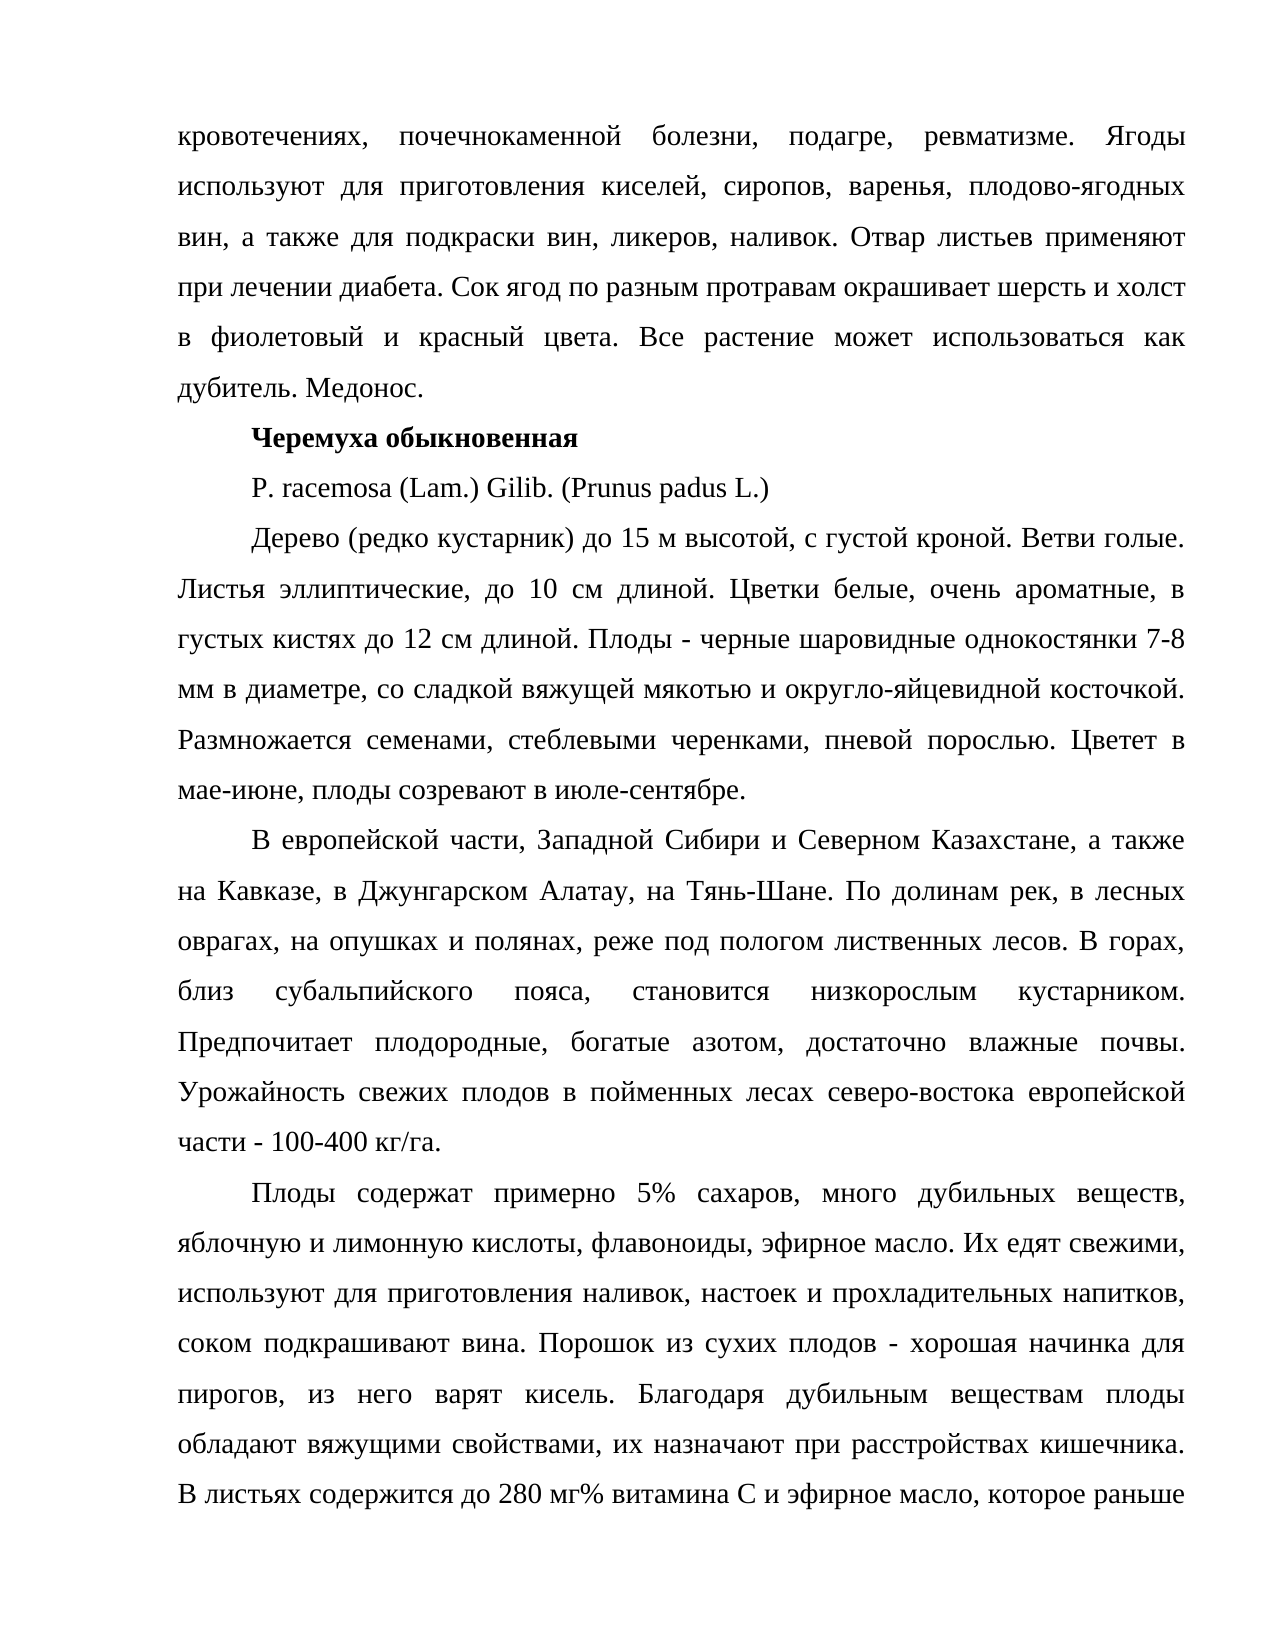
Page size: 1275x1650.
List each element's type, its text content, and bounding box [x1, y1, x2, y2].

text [177, 1175, 1186, 1510]
text P. racemosa (Lam.) Gilib. (Prunus padus L.) [177, 470, 1186, 504]
subtitle Черемуха обыкновенная [177, 420, 1186, 453]
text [177, 118, 1186, 403]
text В европейской части, Западной Сибири и Северном Казахстане, а также на Кавказе, в Джунгарском Алатау, на Тянь-Шане. По долинам рек, в лесных оврагах, на опушках и полянах, реже под пологом лиственных лесов. В горах, близ субальпийского пояса, становится низкорослым кустарником. Предпочитает плодородные, богатые азотом, достаточно влажные почвы. Урожайность свежих плодов в пойменных лесах северо-востока европейской части - 100-400 кг/га. [177, 822, 1186, 1158]
text Дерево (редко кустарник) до 15 м высотой, с густой кроной. Ветви голые. Листья эллиптические, до 10 см длиной. Цветки белые, очень ароматные, в густых кистях до 12 см длиной. Плоды - черные шаровидные однокостянки 7-8 мм в диаметре, со сладкой вяжущей мякотью и округло-яйцевидной косточкой. Размножается семенами, стеблевыми черенками, пневой порослью. Цветет в мае-июне, плоды созревают в июле-сентябре. [177, 521, 1186, 806]
